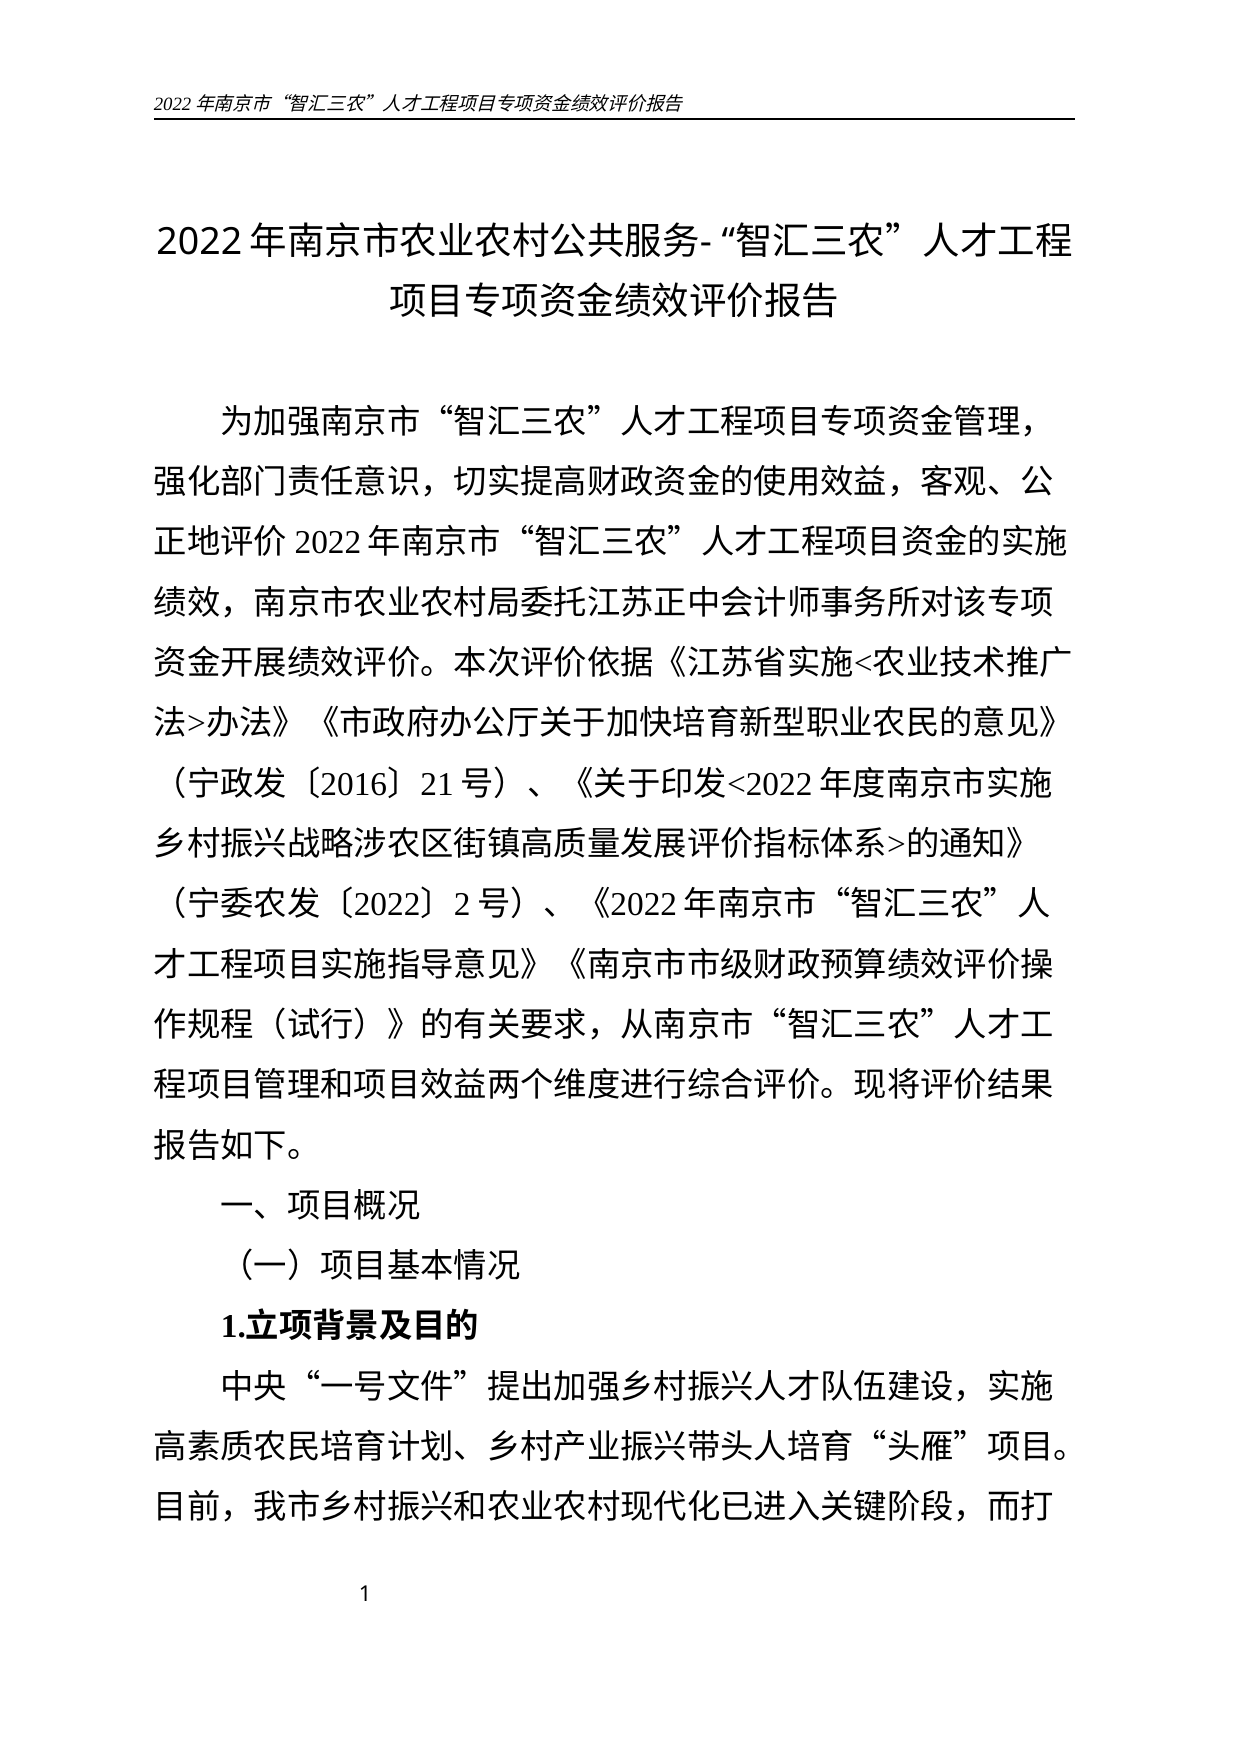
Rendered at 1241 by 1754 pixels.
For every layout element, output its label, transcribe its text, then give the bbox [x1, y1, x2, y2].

text 2022年南京市农业农村公共服务- “智汇三农”人才工程项目专项资金绩效评价报告 [153, 208, 1075, 328]
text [153, 1353, 1075, 1534]
text 为加强南京市“智汇三农”人才工程项目专项资金管理，强化部门责任意识，切实提高财政资金的使用效益，客观、公正地评价 2022年南京市“智汇三农”人才工程项目资金的实施绩效，南京市农业农村局委托江苏正中会计师事务所对该专项资金开展绩效评价。本次评价依据《江苏省实施<农业技术推广法>办法》《市政府办公厅关于加快培育新型职业农民的意见》（宁政发〔2016〕21号）、《关于印发<2022年度南京市实施乡村振兴战略涉农区街镇高质量发展评价指标体系>的通知》（宁委农发〔2022〕2号）、《2022年南京市“智汇三农”人才工程项目实施指导意见》《南京市市级财政预算绩效评价操作规程（试行）》的有关要求，从南京市“智汇三农”人才工程项目管理和项目效益两个维度进行综合评价。现将评价结果报告如下。 [153, 388, 1075, 1173]
text （一）项目基本情况 [153, 1233, 1075, 1293]
text 1.立项背景及目的 [153, 1293, 1075, 1353]
text 一、项目概况 [153, 1173, 1075, 1233]
